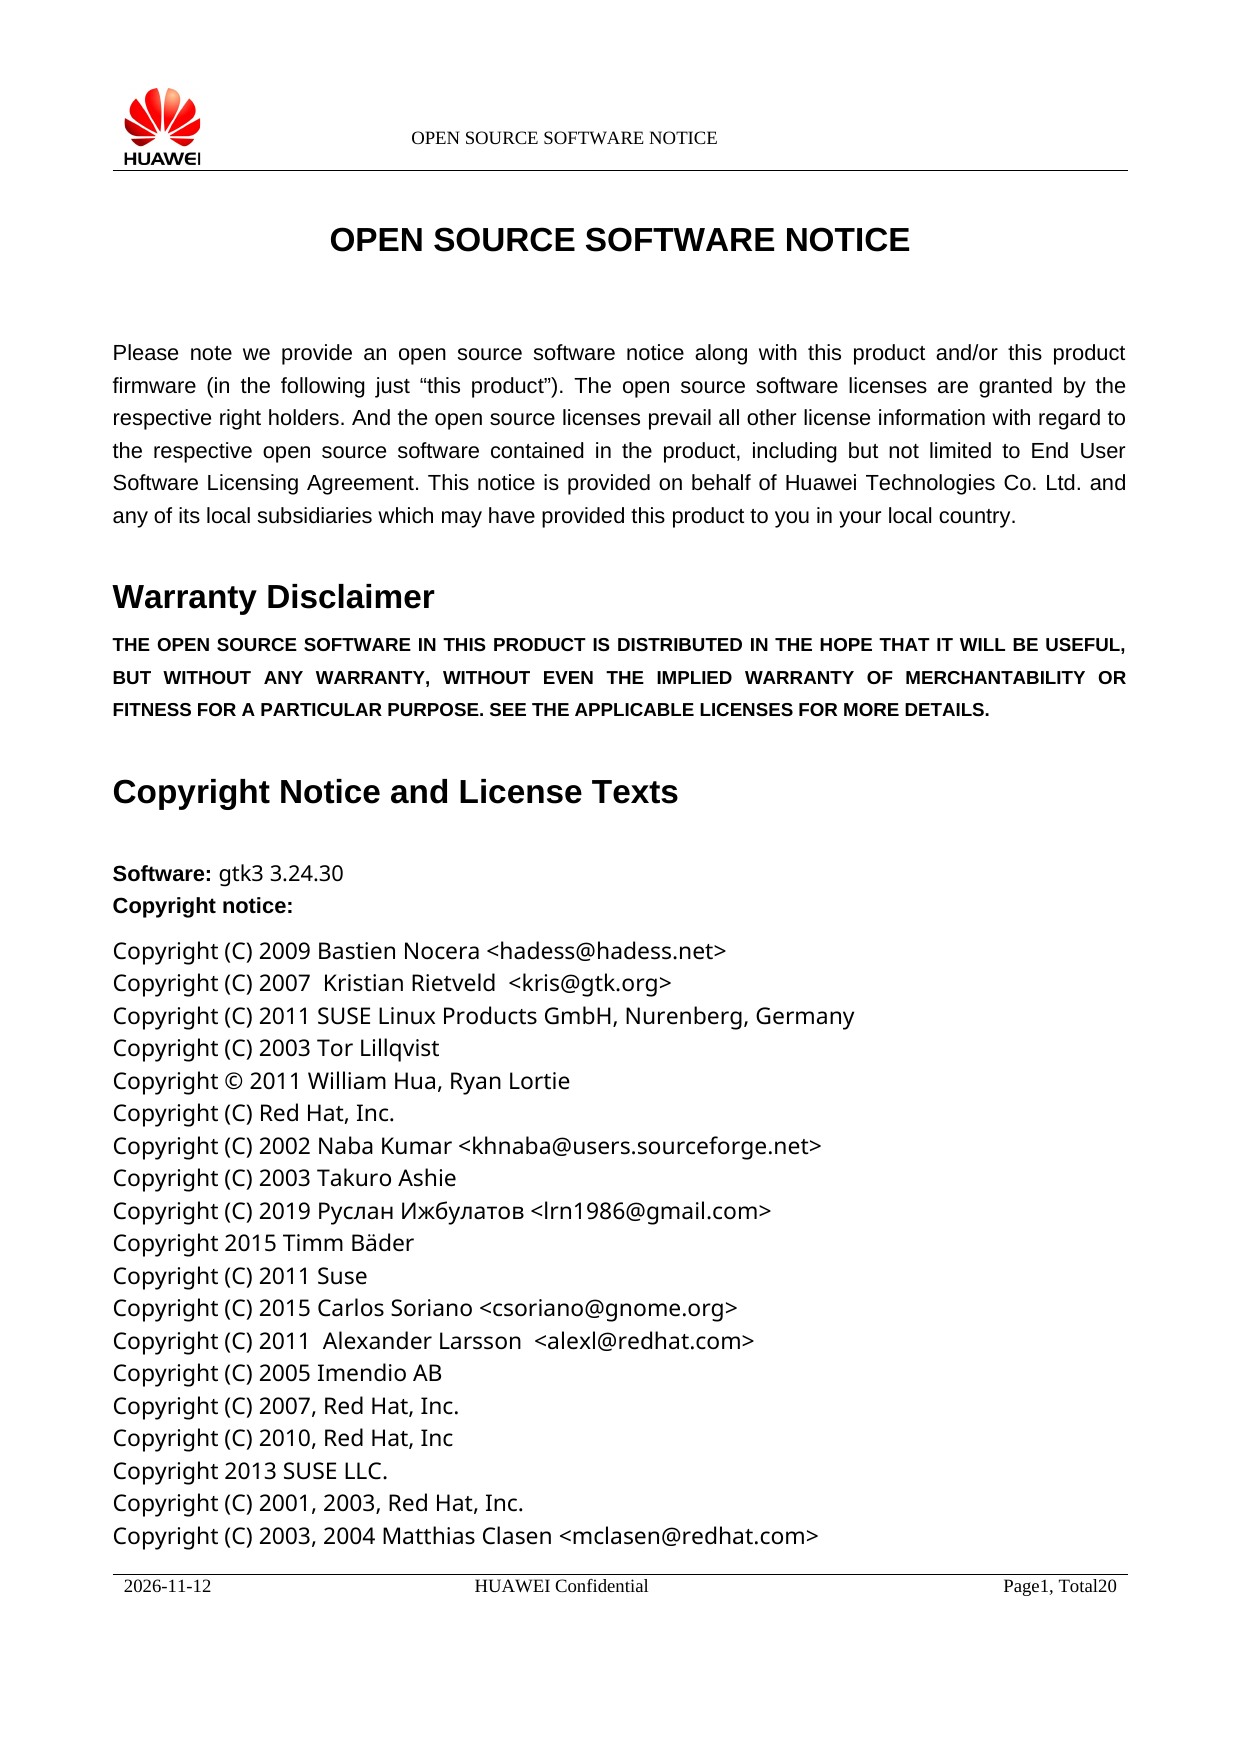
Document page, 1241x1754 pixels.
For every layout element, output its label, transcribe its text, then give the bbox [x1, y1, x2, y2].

title Software: gtk3 3.24.30 [112, 856, 1128, 889]
text OPEN SOURCE SOFTWARE NOTICE [112, 206, 1128, 271]
text Please note we provide an open source software notice along with this product and/or this product firmware (in the following just “this product”). The open source software licenses are granted by the respective right holders. And the open source licenses prevail all other license information with regard to the respective open source software contained in the product, including but not limited to End User Software Licensing Agreement. This notice is provided on behalf of Huawei Technologies Co. Ltd. and any of its local subsidiaries which may have provided this product to you in your local country. [112, 336, 1128, 531]
text Copyright notice: [112, 889, 1128, 921]
text Copyright Notice and License Texts [112, 759, 1128, 824]
text The open source software in this product is distributed in the hope that it will be useful, but WITHOUT ANY WARRANTY, without even the implied warranty of MERCHANTABILITY or FITNESS FOR A PARTICULAR PURPOSE. See the applicable licenses for more details. [112, 629, 1128, 726]
picture [124, 88, 201, 165]
text Warranty Disclaimer [112, 564, 1128, 629]
